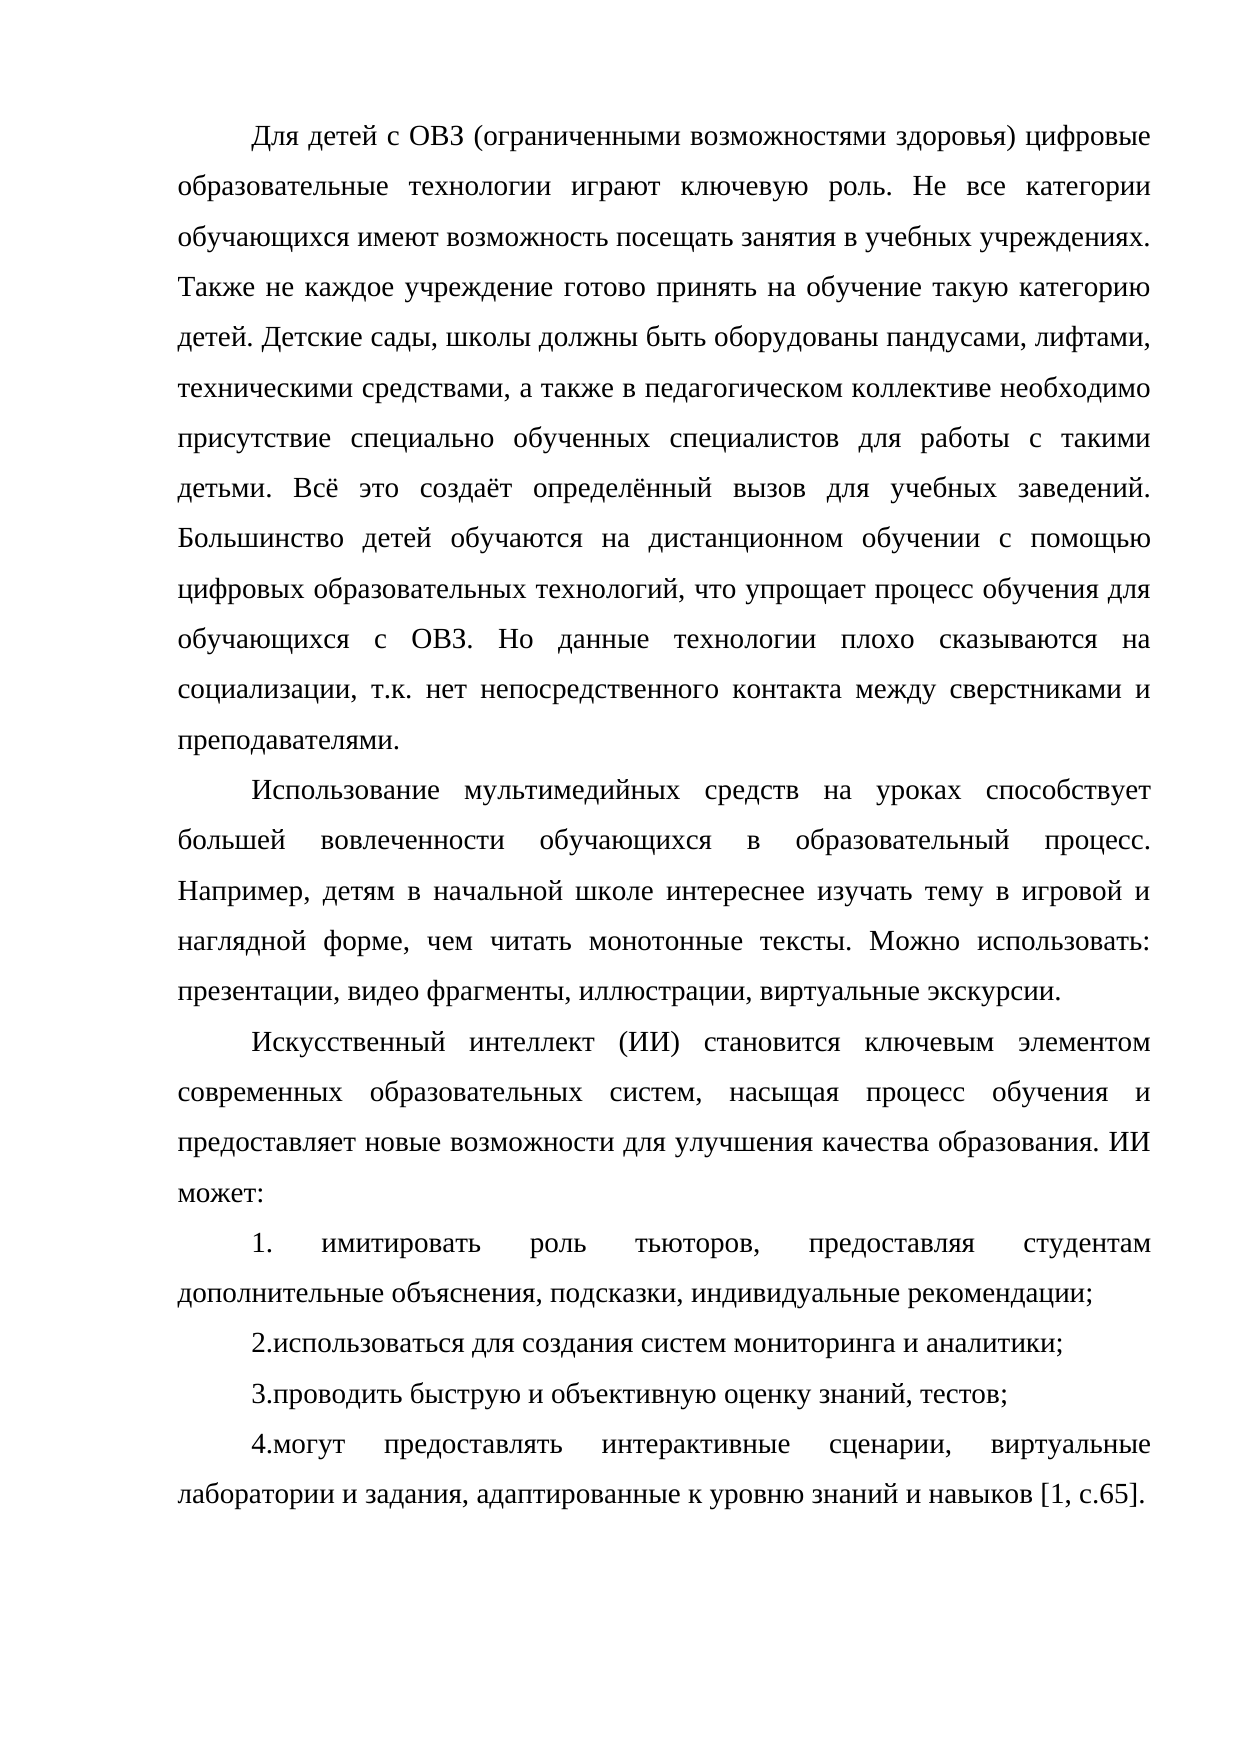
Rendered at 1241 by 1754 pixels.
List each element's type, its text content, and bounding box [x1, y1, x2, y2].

text Искусственный интеллект (ИИ) становится ключевым элементом современных образовательных систем, насыщая процесс обучения и предоставляет новые возможности для улучшения качества образования. ИИ может: [177, 1024, 1152, 1208]
text 4.могут предоставлять интерактивные сценарии, виртуальные лаборатории и задания, адаптированные к уровню знаний и навыков [1, с.65]. [177, 1426, 1152, 1510]
text Использование мультимедийных средств на уроках способствует большей вовлеченности обучающихся в образовательный процесс. Например, детям в начальной школе интереснее изучать тему в игровой и наглядной форме, чем читать монотонные тексты. Можно использовать: презентации, видео фрагменты, иллюстрации, виртуальные экскурсии. [177, 772, 1152, 1007]
text 1. имитировать роль тьюторов, предоставляя студентам дополнительные объяснения, подсказки, индивидуальные рекомендации; [177, 1225, 1152, 1309]
text 3.проводить быструю и объективную оценку знаний, тестов; [177, 1376, 1152, 1409]
text 2.использоваться для создания систем мониторинга и аналитики; [177, 1326, 1152, 1359]
text Для детей с ОВЗ (ограниченными возможностями здоровья) цифровые образовательные технологии играют ключевую роль. Не все категории обучающихся имеют возможность посещать занятия в учебных учреждениях. Также не каждое учреждение готово принять на обучение такую категорию детей. Детские сады, школы должны быть оборудованы пандусами, лифтами, техническими средствами, а также в педагогическом коллективе необходимо присутствие специально обученных специалистов для работы с такими детьми. Всё это создаёт определённый вызов для учебных заведений. Большинство детей обучаются на дистанционном обучении с помощью цифровых образовательных технологий, что упрощает процесс обучения для обучающихся с ОВЗ. Но данные технологии плохо сказываются на социализации, т.к. нет непосредственного контакта между сверстниками и преподавателями. [177, 118, 1152, 755]
